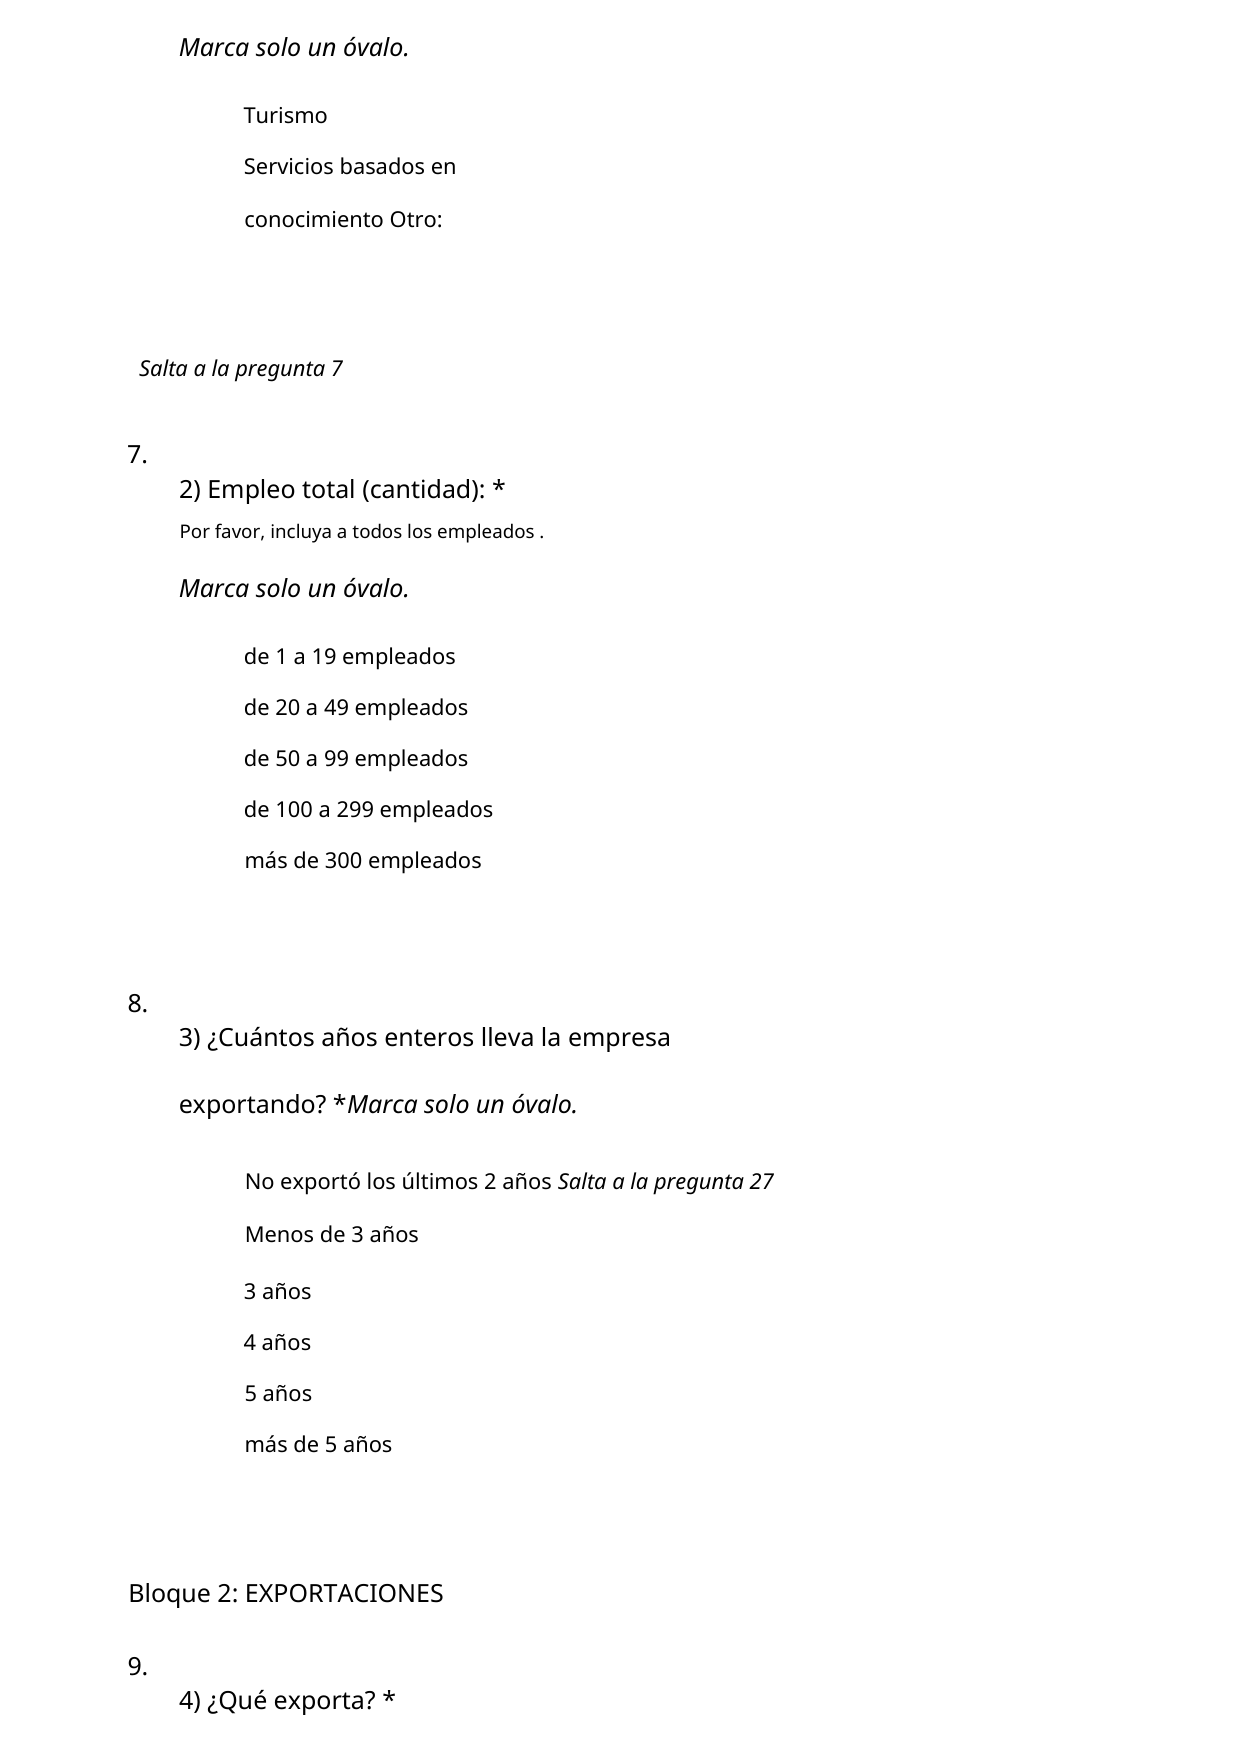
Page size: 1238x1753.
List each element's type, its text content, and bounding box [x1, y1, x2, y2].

text Salta a la pregunta 7 [139, 353, 1182, 383]
text 7. [127, 437, 1182, 471]
text 8. [127, 986, 1182, 1020]
text Por favor, incluya a todos los empleados . [179, 518, 1182, 544]
text más de 300 empleados [244, 845, 1182, 875]
text 5 años [244, 1378, 1182, 1408]
text 9. [127, 1648, 1182, 1682]
text de 50 a 99 empleados [244, 743, 1182, 773]
text No exportó los últimos 2 años Salta a la pregunta 27 Menos de 3 años [244, 1166, 808, 1249]
text Marca solo un óvalo. [178, 570, 1182, 604]
text de 20 a 49 empleados [244, 692, 1182, 722]
text Servicios basados en conocimiento Otro: [244, 151, 602, 234]
text 2) Empleo total (cantidad): * [179, 471, 1182, 505]
text 3 años [244, 1276, 1182, 1306]
text de 100 a 299 empleados [244, 794, 1182, 824]
text 4) ¿Qué exporta? * [179, 1682, 1182, 1716]
text más de 5 años [244, 1429, 1182, 1459]
text Marca solo un óvalo. [178, 29, 1182, 63]
text 3) ¿Cuántos años enteros lleva la empresa exportando? *Marca solo un óvalo. [178, 1020, 819, 1121]
text 4 años [243, 1327, 1182, 1357]
text Turismo [243, 100, 1182, 129]
text Bloque 2: EXPORTACIONES [128, 1576, 1182, 1610]
text de 1 a 19 empleados [244, 641, 1182, 671]
